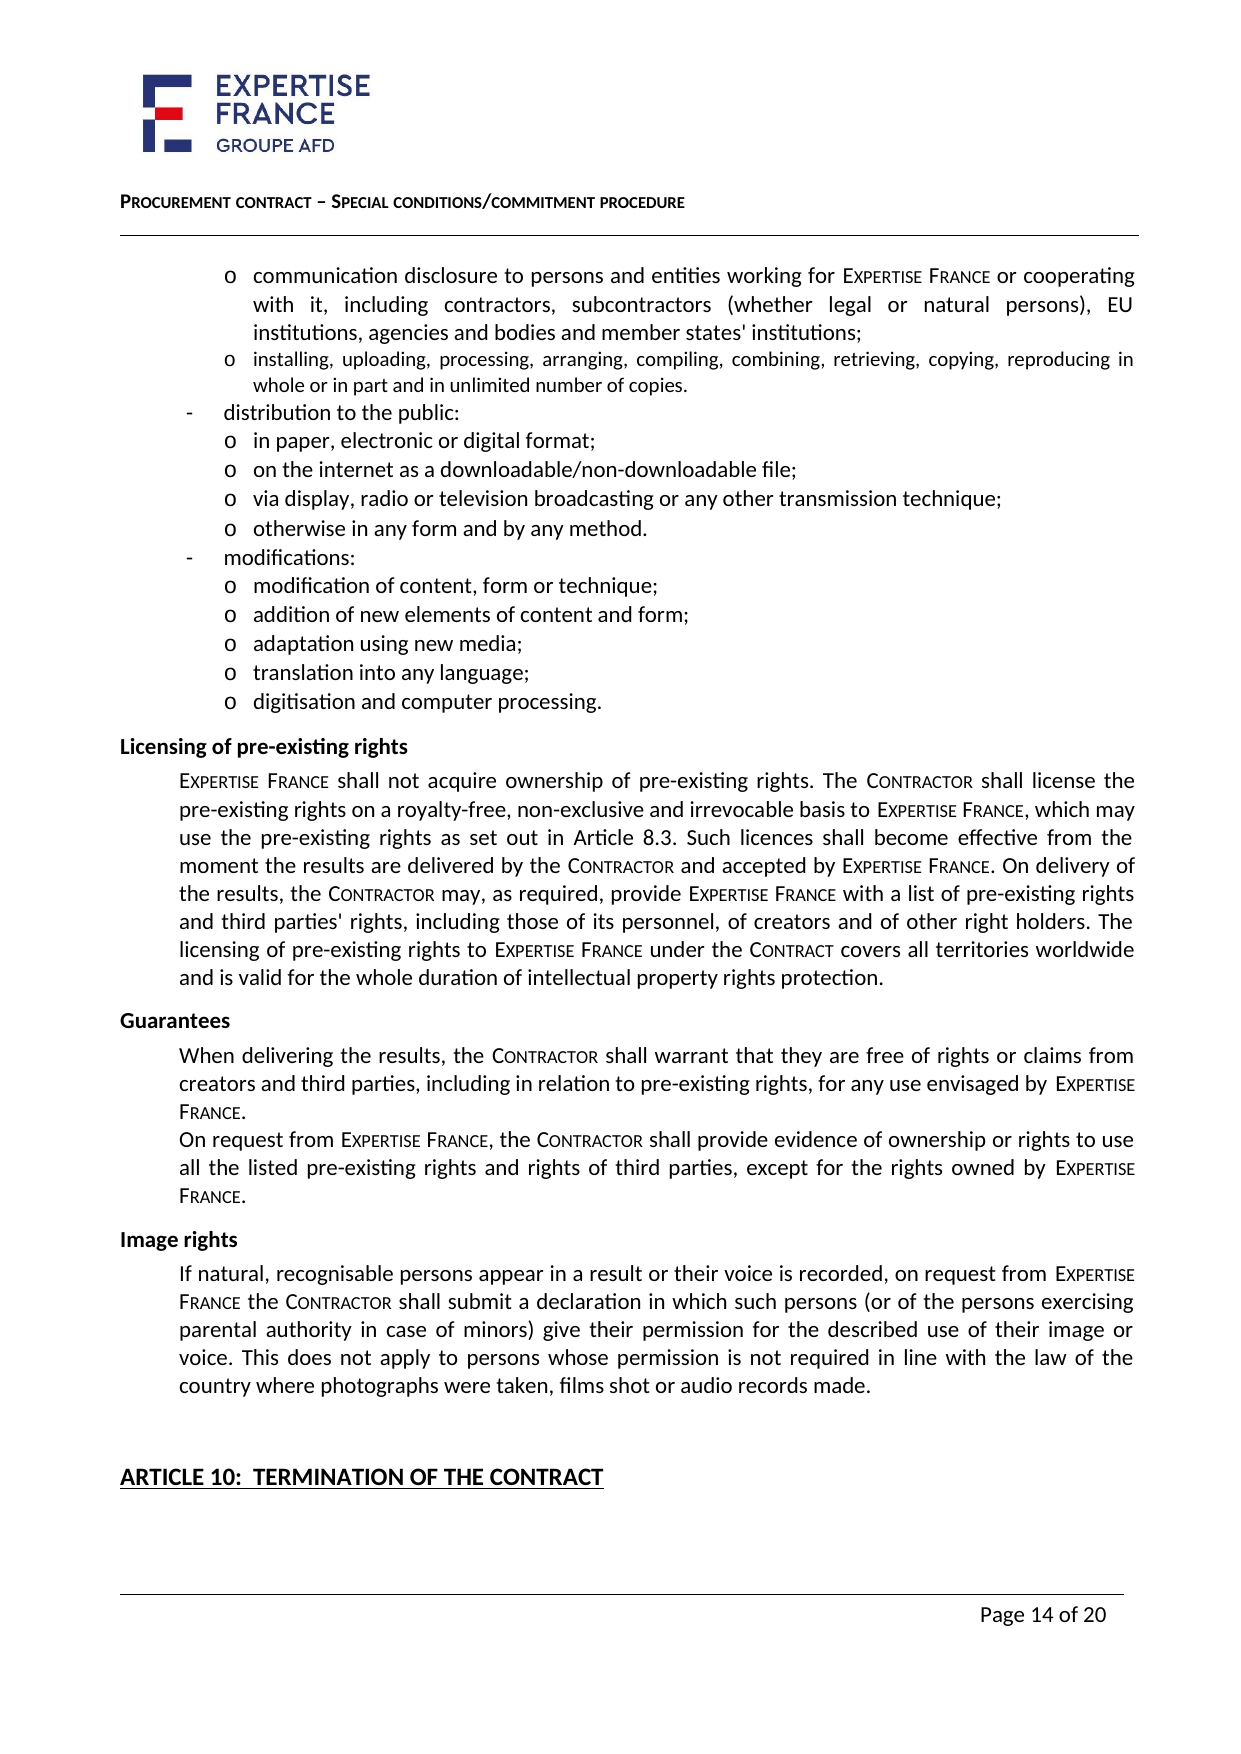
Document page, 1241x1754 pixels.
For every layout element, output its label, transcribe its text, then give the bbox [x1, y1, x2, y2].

list modifications: [186, 543, 1135, 571]
subtitle Guarantees [120, 1003, 1135, 1034]
list digitisation and computer processing. [223, 687, 1135, 717]
list on the internet as a downloadable/non-downloadable file; [223, 455, 1135, 484]
subtitle Licensing of pre-existing rights [120, 729, 1135, 760]
list in paper, electronic or digital format; [223, 426, 1135, 455]
text If natural, recognisable persons appear in a result or their voice is recorded, on request from Expertise France the Contractor shall submit a declaration in which such persons (or of the persons exercising parental authority in case of minors) give their permission for the described use of their image or voice. This does not apply to persons whose permission is not required in line with the law of the country where photographs were taken, films shot or audio records made. [179, 1259, 1135, 1399]
subtitle Image rights [120, 1221, 1135, 1253]
list modification of content, form or technique; [223, 571, 1135, 600]
list addition of new elements of content and form; [223, 600, 1135, 629]
list via display, radio or television broadcasting or any other transmission technique; [223, 484, 1135, 514]
text When delivering the results, the Contractor shall warrant that they are free of rights or claims from creators and third parties, including in relation to pre-existing rights, for any use envisaged by Expertise France. [179, 1041, 1135, 1125]
picture [120, 41, 397, 183]
list translation into any language; [223, 658, 1135, 687]
list adaptation using new media; [223, 629, 1135, 658]
text On request from Expertise France, the Contractor shall provide evidence of ownership or rights to use all the listed pre-existing rights and rights of third parties, except for the rights owned by Expertise France. [179, 1125, 1135, 1209]
list installing, uploading, processing, arranging, compiling, combining, retrieving, copying, reproducing in whole or in part and in unlimited number of copies. [223, 346, 1135, 398]
text Expertise France shall not acquire ownership of pre-existing rights. The Contractor shall license the pre-existing rights on a royalty-free, non-exclusive and irrevocable basis to Expertise France, which may use the pre-existing rights as set out in Article 8.3. Such licences shall become effective from the moment the results are delivered by the Contractor and accepted by Expertise France. On delivery of the results, the Contractor may, as required, provide Expertise France with a list of pre-existing rights and third parties' rights, including those of its personnel, of creators and of other right holders. The licensing of pre-existing rights to Expertise France under the Contract covers all territories worldwide and is valid for the whole duration of intellectual property rights protection. [179, 767, 1135, 991]
list Termination of the contract [120, 1462, 1135, 1492]
list distribution to the public: [186, 398, 1135, 426]
list communication disclosure to persons and entities working for Expertise France or cooperating with it, including contractors, subcontractors (whether legal or natural persons), EU institutions, agencies and bodies and member states' institutions; [223, 261, 1135, 346]
list otherwise in any form and by any method. [223, 514, 1135, 543]
